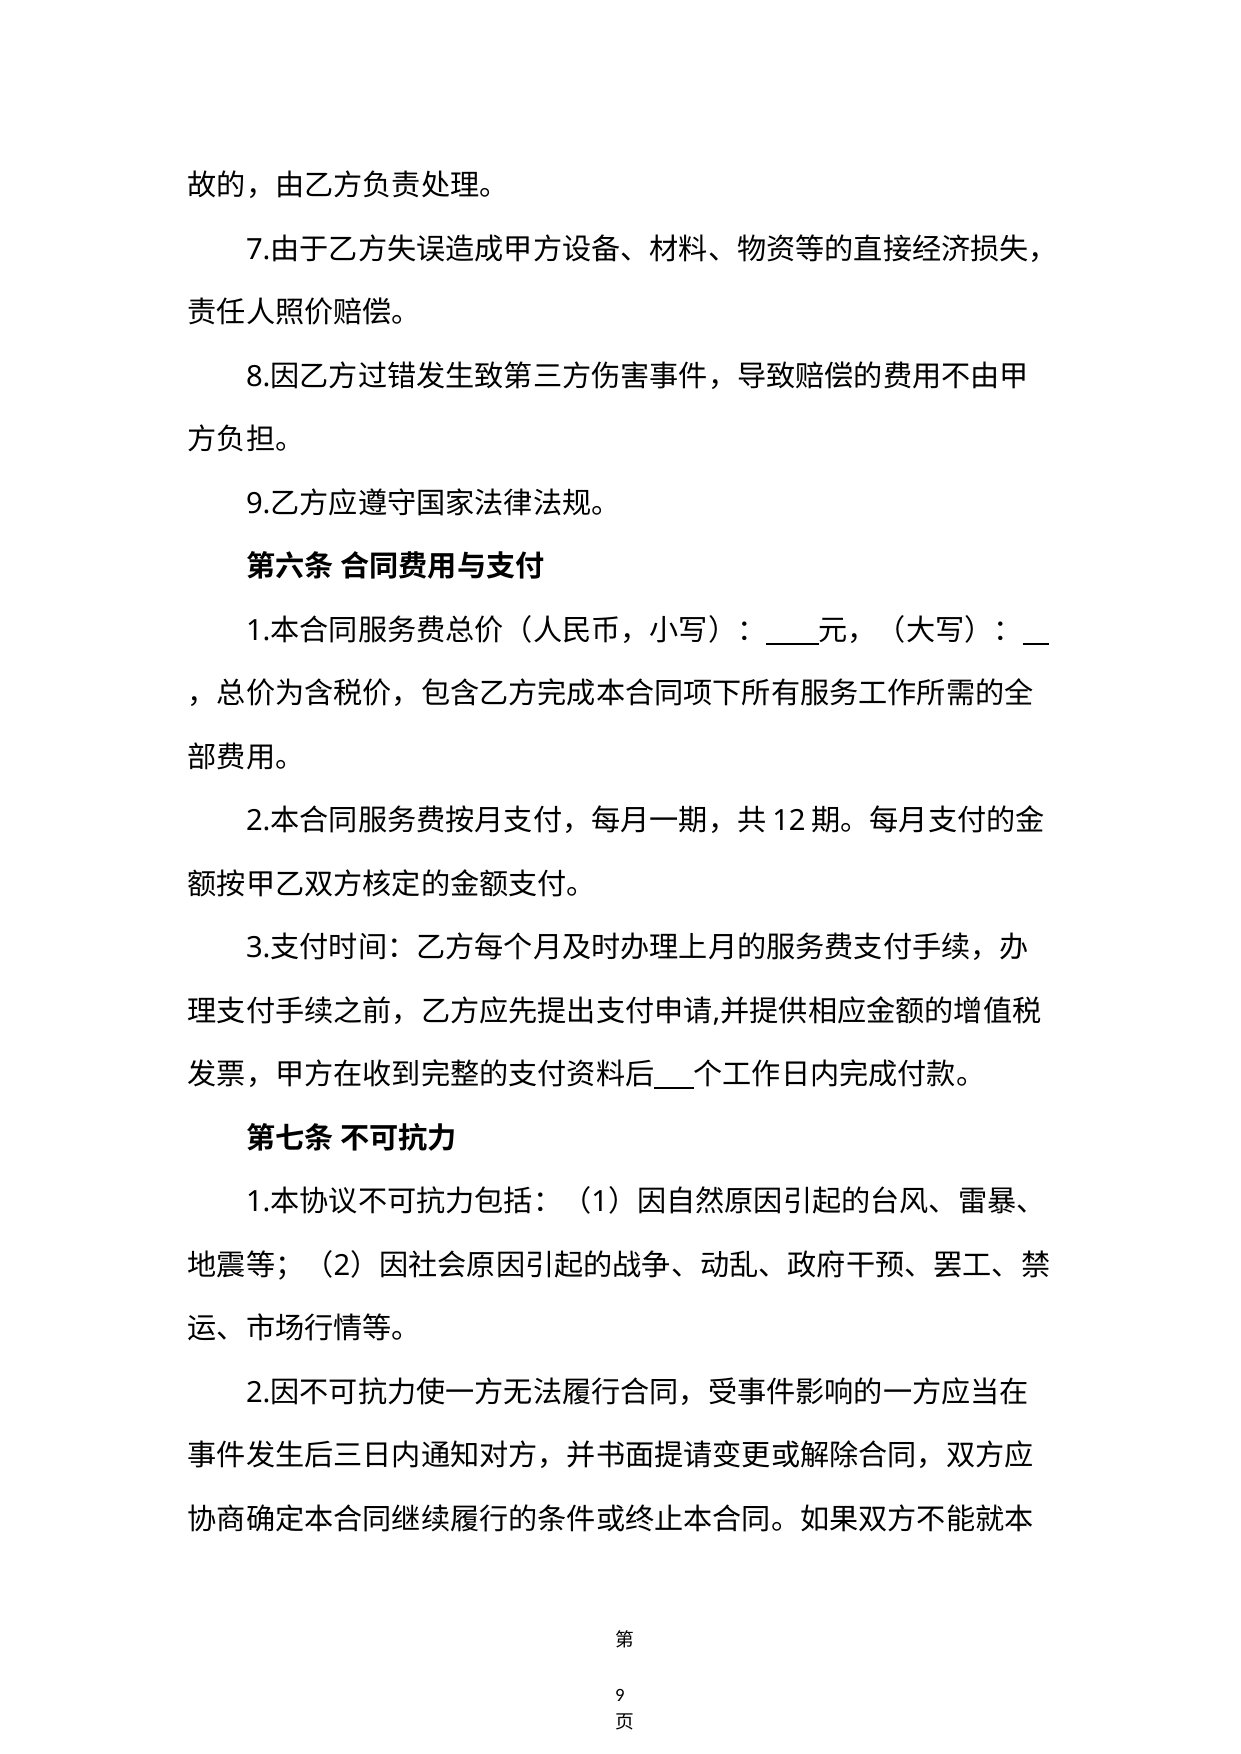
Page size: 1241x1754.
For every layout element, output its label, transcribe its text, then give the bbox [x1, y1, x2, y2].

text 3.支付时间：乙方每个月及时办理上月的服务费支付手续，办理支付手续之前，乙方应先提出支付申请,并提供相应金额的增值税发票，甲方在收到完整的支付资料后 个工作日内完成付款。 [187, 924, 1053, 1093]
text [187, 162, 1053, 204]
title 第七条 不可抗力 [187, 1114, 1053, 1157]
text 2.本合同服务费按月支付，每月一期，共12期。每月支付的金额按甲乙双方核定的金额支付。 [187, 797, 1053, 903]
title 第六条 合同费用与支付 [187, 543, 1053, 585]
text 1.本合同服务费总价（人民币，小写）： 元，（大写）： ，总价为含税价，包含乙方完成本合同项下所有服务工作所需的全部费用。 [187, 606, 1053, 776]
text 9.乙方应遵守国家法律法规。 [187, 479, 1053, 522]
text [187, 1368, 1053, 1537]
text 7.由于乙方失误造成甲方设备、材料、物资等的直接经济损失，责任人照价赔偿。 [187, 225, 1053, 331]
text 1.本协议不可抗力包括：（1）因自然原因引起的台风、雷暴、地震等；（2）因社会原因引起的战争、动乱、政府干预、罢工、禁运、市场行情等。 [187, 1178, 1053, 1347]
text 8.因乙方过错发生致第三方伤害事件，导致赔偿的费用不由甲方负担。 [187, 352, 1053, 458]
